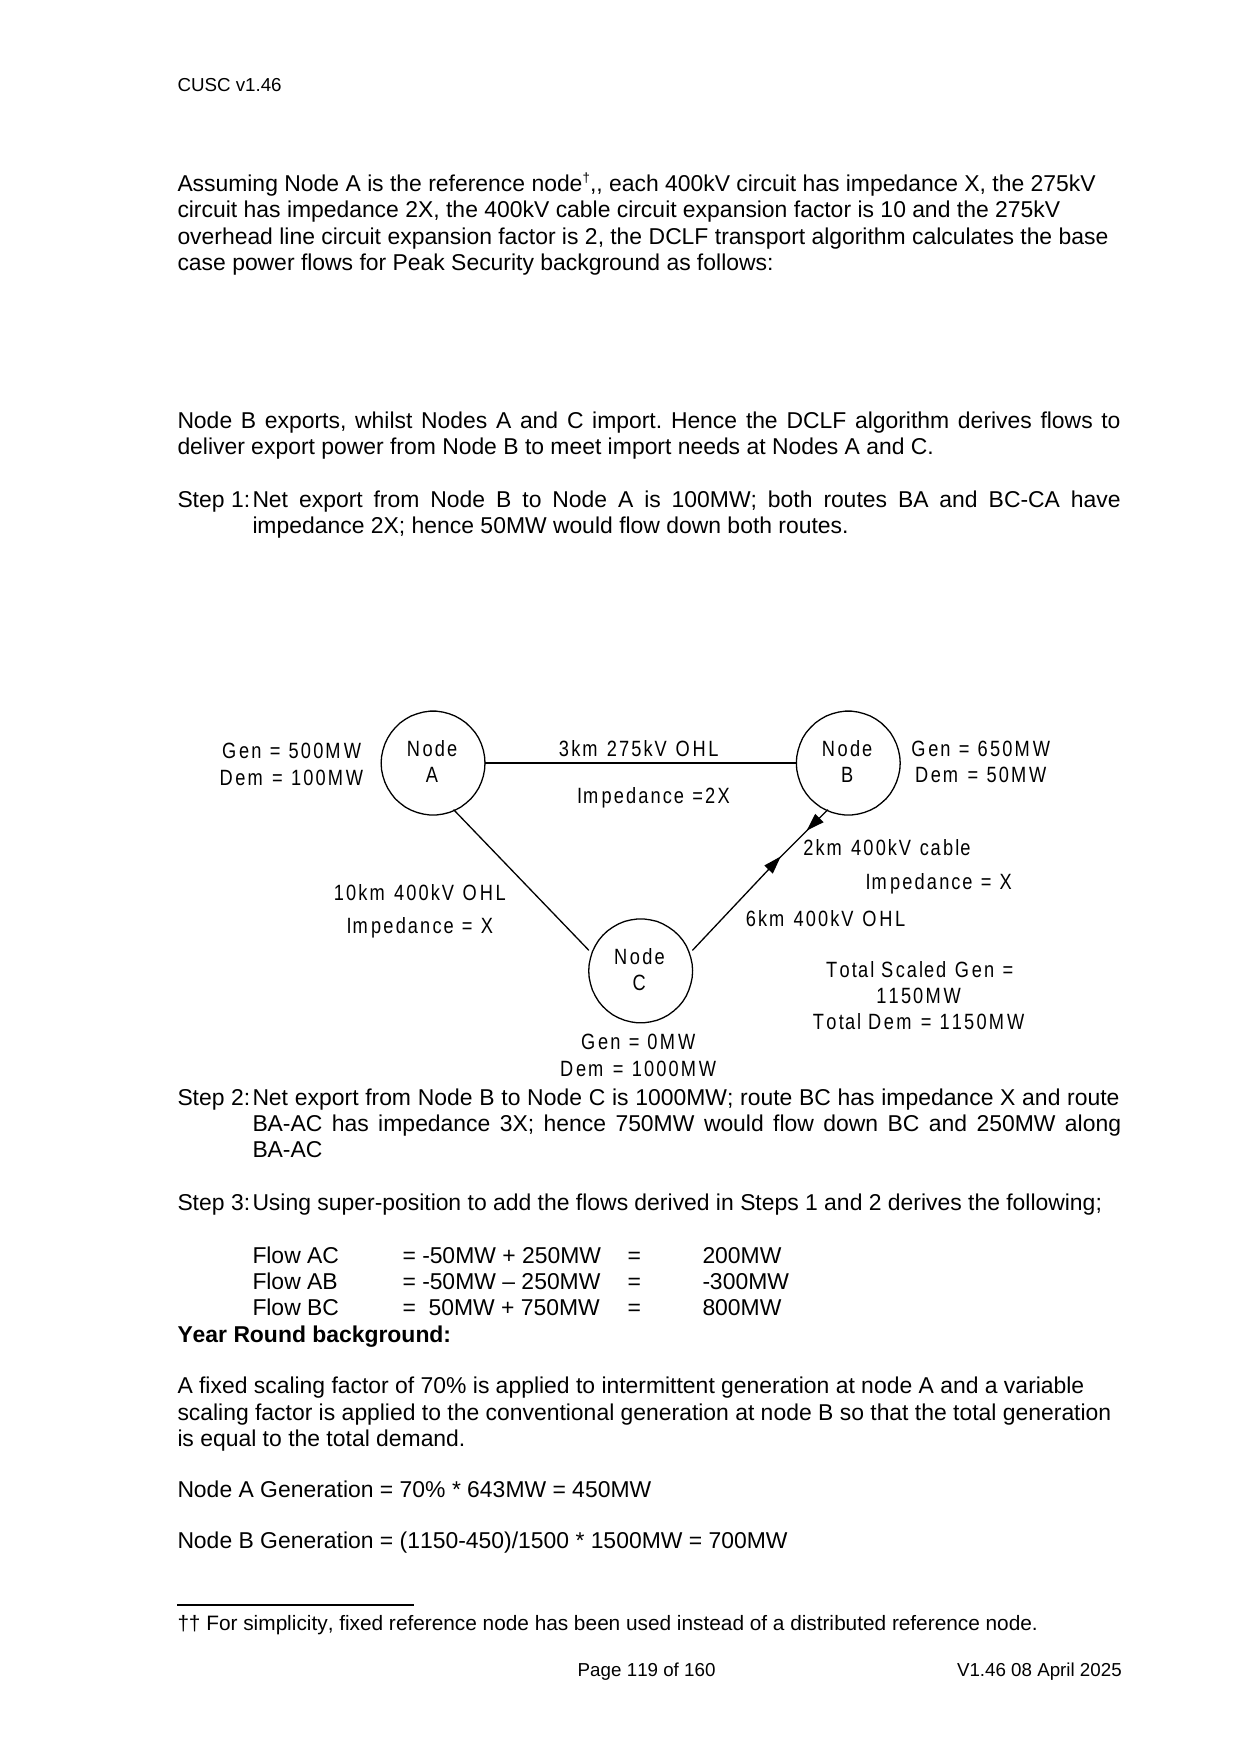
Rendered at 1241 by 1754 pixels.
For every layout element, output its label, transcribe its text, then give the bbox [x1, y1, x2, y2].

text Step 1: Net export from Node B to Node A is 100MW; both routes BA and BC-CA have impedance 2X; hence 50MW would flow down both routes. [177, 486, 1121, 538]
text Flow AB = -50MW – 250MW = -300MW [177, 1268, 1121, 1294]
text Assuming Node A is the reference node†,, each 400kV circuit has impedance X, the 275kV circuit has impedance 2X, the 400kV cable circuit expansion factor is 10 and the 275kV overhead line circuit expansion factor is 2, the DCLF transport algorithm calculates the base case power flows for Peak Security background as follows: [177, 170, 1121, 276]
text A fixed scaling factor of 70% is applied to intermittent generation at node A and a variable scaling factor is applied to the conventional generation at node B so that the total generation is equal to the total demand. [177, 1372, 1121, 1451]
text Step 3: Using super-position to add the flows derived in Steps 1 and 2 derives the following; [177, 1189, 1121, 1215]
text Flow BC = 50MW + 750MW = 800MW [177, 1294, 1121, 1321]
text Node B exports, whilst Nodes A and C import. Hence the DCLF algorithm derives flows to deliver export power from Node B to meet import needs at Nodes A and C. [177, 407, 1121, 459]
text Step 2: Net export from Node B to Node C is 1000MW; route BC has impedance X and route BA-AC has impedance 3X; hence 750MW would flow down BC and 250MW along BA-AC [177, 696, 1121, 1163]
text Node B Generation = (1150-450)/1500 * 1500MW = 700MW [177, 1527, 1121, 1554]
text Flow AC = -50MW + 250MW = 200MW [177, 1242, 1121, 1268]
text Node A Generation = 70% * 643MW = 450MW [177, 1476, 1121, 1502]
text Year Round background: [177, 1321, 1121, 1347]
